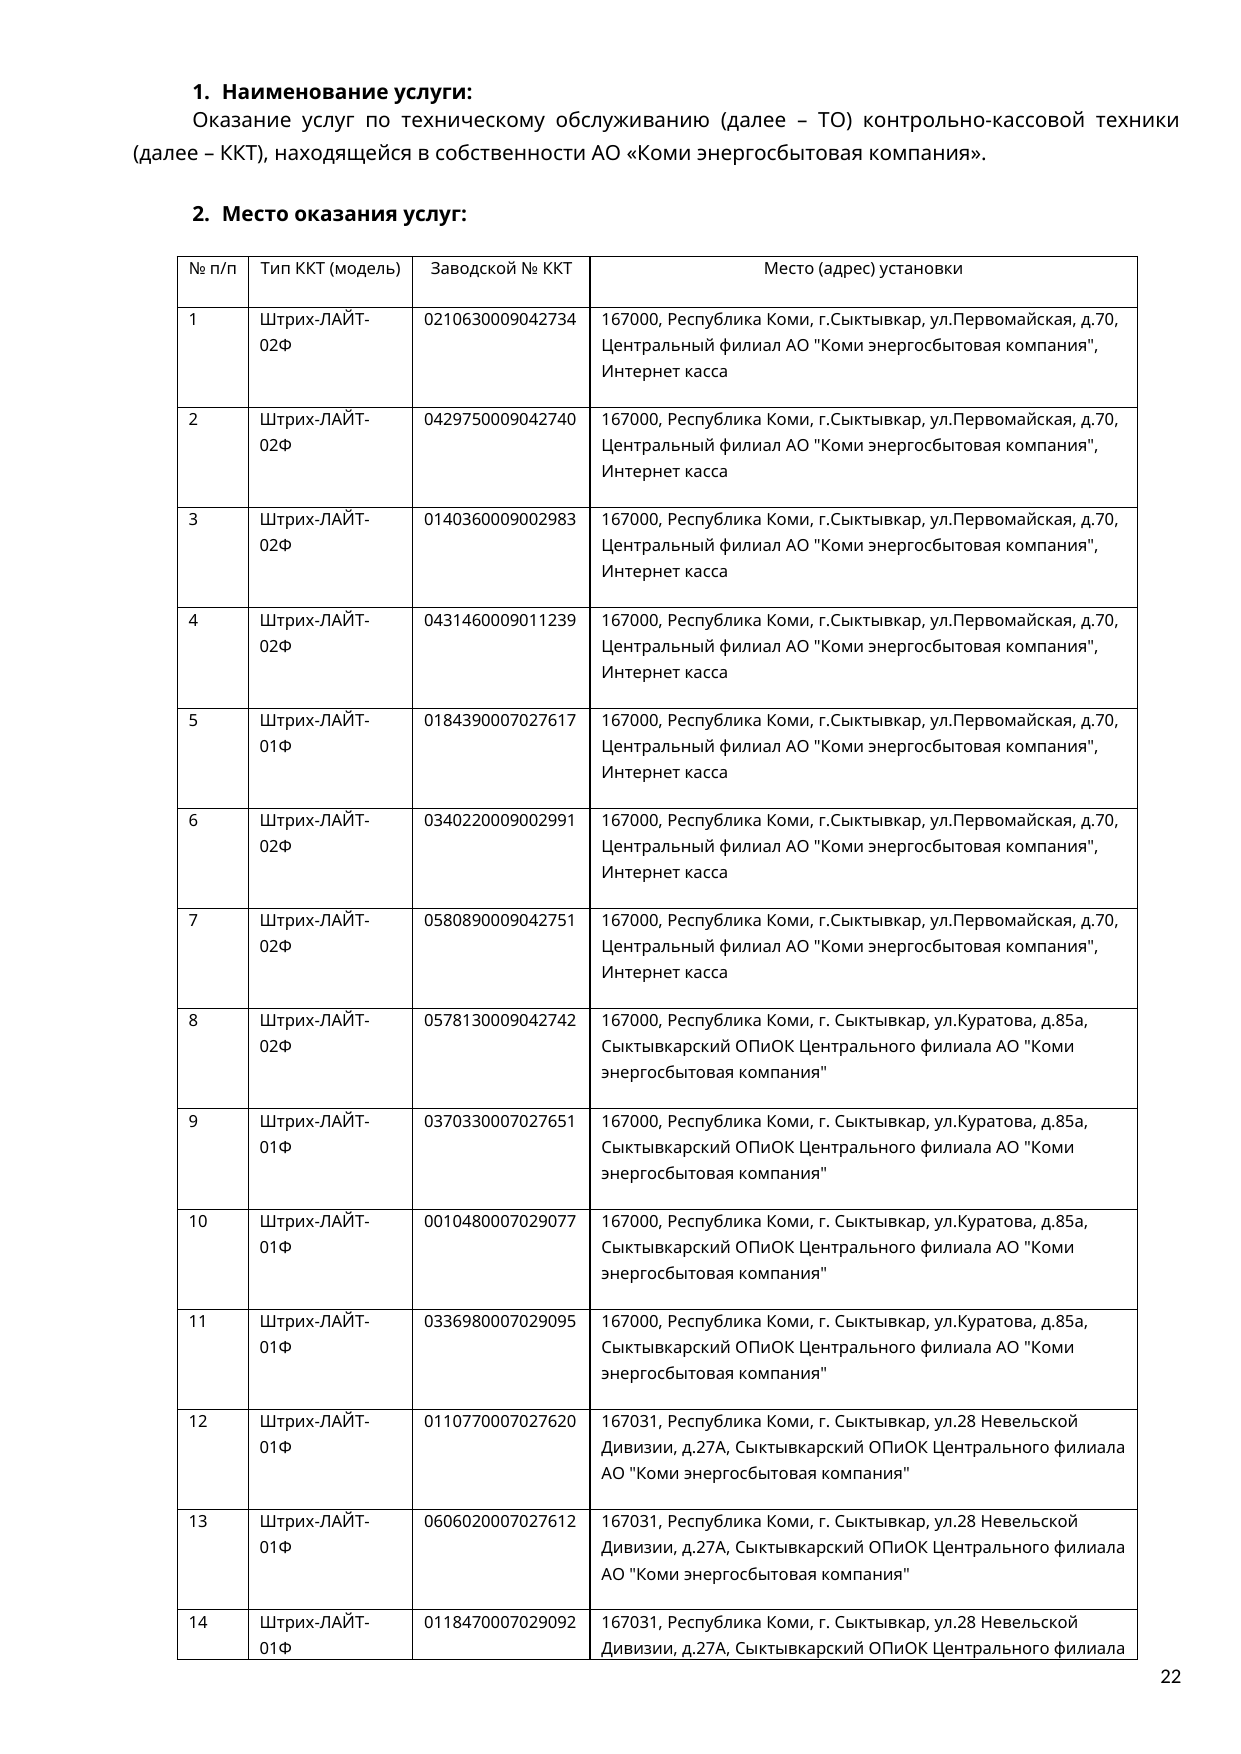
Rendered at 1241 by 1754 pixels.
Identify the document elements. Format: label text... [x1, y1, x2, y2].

table_cell 0010480007029077 [413, 1210, 589, 1309]
table_cell 167000, Республика Коми, г.Сыктывкар, ул.Первомайская, д.70, Центральный филиал АО "Коми энергосбытовая компания", Интернет касса [591, 308, 1137, 407]
table_cell 9 [178, 1109, 248, 1208]
table_cell 5 [178, 709, 248, 808]
table_header № п/п [178, 257, 248, 307]
table_cell 2 [178, 408, 248, 507]
list Место оказания услуг: [133, 199, 1181, 227]
table_cell 167000, Республика Коми, г.Сыктывкар, ул.Первомайская, д.70, Центральный филиал АО "Коми энергосбытовая компания", Интернет касса [591, 809, 1137, 908]
table_cell 167031, Республика Коми, г. Сыктывкар, ул.28 Невельской Дивизии, д.27А, Сыктывкарский ОПиОК Центрального филиала АО "Коми энергосбытовая компания" [591, 1410, 1137, 1509]
text Оказание услуг по техническому обслуживанию (далее – ТО) контрольно-кассовой техники (далее – ККТ), находящейся в собственности АО «Коми энергосбытовая компания». [133, 105, 1181, 166]
table_cell Штрих-ЛАЙТ-01Ф [249, 1410, 412, 1509]
table_cell 0184390007027617 [413, 709, 589, 808]
table_cell 167000, Республика Коми, г. Сыктывкар, ул.Куратова, д.85а, Сыктывкарский ОПиОК Центрального филиала АО "Коми энергосбытовая компания" [591, 1009, 1137, 1108]
table_cell 0370330007027651 [413, 1109, 589, 1208]
table_cell 0578130009042742 [413, 1009, 589, 1108]
table_header Тип ККТ (модель) [249, 257, 412, 307]
list Наименование услуги: [133, 77, 1181, 105]
table_cell 167000, Республика Коми, г. Сыктывкар, ул.Куратова, д.85а, Сыктывкарский ОПиОК Центрального филиала АО "Коми энергосбытовая компания" [591, 1210, 1137, 1309]
table_cell 167000, Республика Коми, г.Сыктывкар, ул.Первомайская, д.70, Центральный филиал АО "Коми энергосбытовая компания", Интернет касса [591, 508, 1137, 607]
table_cell 0118470007029092 [413, 1610, 589, 1659]
table_cell 11 [178, 1310, 248, 1409]
table_cell 6 [178, 809, 248, 908]
table_cell 0110770007027620 [413, 1410, 589, 1509]
table_cell 167000, Республика Коми, г.Сыктывкар, ул.Первомайская, д.70, Центральный филиал АО "Коми энергосбытовая компания", Интернет касса [591, 909, 1137, 1008]
table_header Место (адрес) установки [591, 257, 1137, 307]
table_cell 0340220009002991 [413, 809, 589, 908]
table_cell Штрих-ЛАЙТ-02Ф [249, 909, 412, 1008]
table_cell 13 [178, 1510, 248, 1609]
table_cell Штрих-ЛАЙТ-01Ф [249, 1310, 412, 1409]
table_cell 1 [178, 308, 248, 407]
table_cell 167000, Республика Коми, г.Сыктывкар, ул.Первомайская, д.70, Центральный филиал АО "Коми энергосбытовая компания", Интернет касса [591, 608, 1137, 707]
table_cell Штрих-ЛАЙТ-02Ф [249, 408, 412, 507]
table_cell 14 [178, 1610, 248, 1659]
table_cell 0336980007029095 [413, 1310, 589, 1409]
table_cell 4 [178, 608, 248, 707]
table_cell 167000, Республика Коми, г.Сыктывкар, ул.Первомайская, д.70, Центральный филиал АО "Коми энергосбытовая компания", Интернет касса [591, 408, 1137, 507]
table_cell 0210630009042734 [413, 308, 589, 407]
table_cell Штрих-ЛАЙТ-02Ф [249, 1009, 412, 1108]
table_cell 0580890009042751 [413, 909, 589, 1008]
table_cell Штрих-ЛАЙТ-01Ф [249, 1610, 412, 1659]
table_cell 7 [178, 909, 248, 1008]
table_cell 12 [178, 1410, 248, 1509]
table_cell 167031, Республика Коми, г. Сыктывкар, ул.28 Невельской Дивизии, д.27А, Сыктывкарский ОПиОК Центрального филиала АО "Коми энергосбытовая компания" [591, 1510, 1137, 1609]
table_cell Штрих-ЛАЙТ-01Ф [249, 709, 412, 808]
table_cell Штрих-ЛАЙТ-02Ф [249, 308, 412, 407]
table_cell 0140360009002983 [413, 508, 589, 607]
table_cell Штрих-ЛАЙТ-01Ф [249, 1210, 412, 1309]
table_cell 0429750009042740 [413, 408, 589, 507]
table_cell 167000, Республика Коми, г. Сыктывкар, ул.Куратова, д.85а, Сыктывкарский ОПиОК Центрального филиала АО "Коми энергосбытовая компания" [591, 1310, 1137, 1409]
table_cell 0431460009011239 [413, 608, 589, 707]
table_cell Штрих-ЛАЙТ-01Ф [249, 1109, 412, 1208]
table_cell 10 [178, 1210, 248, 1309]
table_cell Штрих-ЛАЙТ-01Ф [249, 1510, 412, 1609]
table_cell Штрих-ЛАЙТ-02Ф [249, 608, 412, 707]
table_cell 3 [178, 508, 248, 607]
table_cell 0606020007027612 [413, 1510, 589, 1609]
table_cell 167000, Республика Коми, г. Сыктывкар, ул.Куратова, д.85а, Сыктывкарский ОПиОК Центрального филиала АО "Коми энергосбытовая компания" [591, 1109, 1137, 1208]
table_cell Штрих-ЛАЙТ-02Ф [249, 508, 412, 607]
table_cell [591, 1610, 1137, 1659]
table_cell Штрих-ЛАЙТ-02Ф [249, 809, 412, 908]
table_cell 167000, Республика Коми, г.Сыктывкар, ул.Первомайская, д.70, Центральный филиал АО "Коми энергосбытовая компания", Интернет касса [591, 709, 1137, 808]
table_header Заводской № ККТ [413, 257, 589, 307]
table_cell 8 [178, 1009, 248, 1108]
